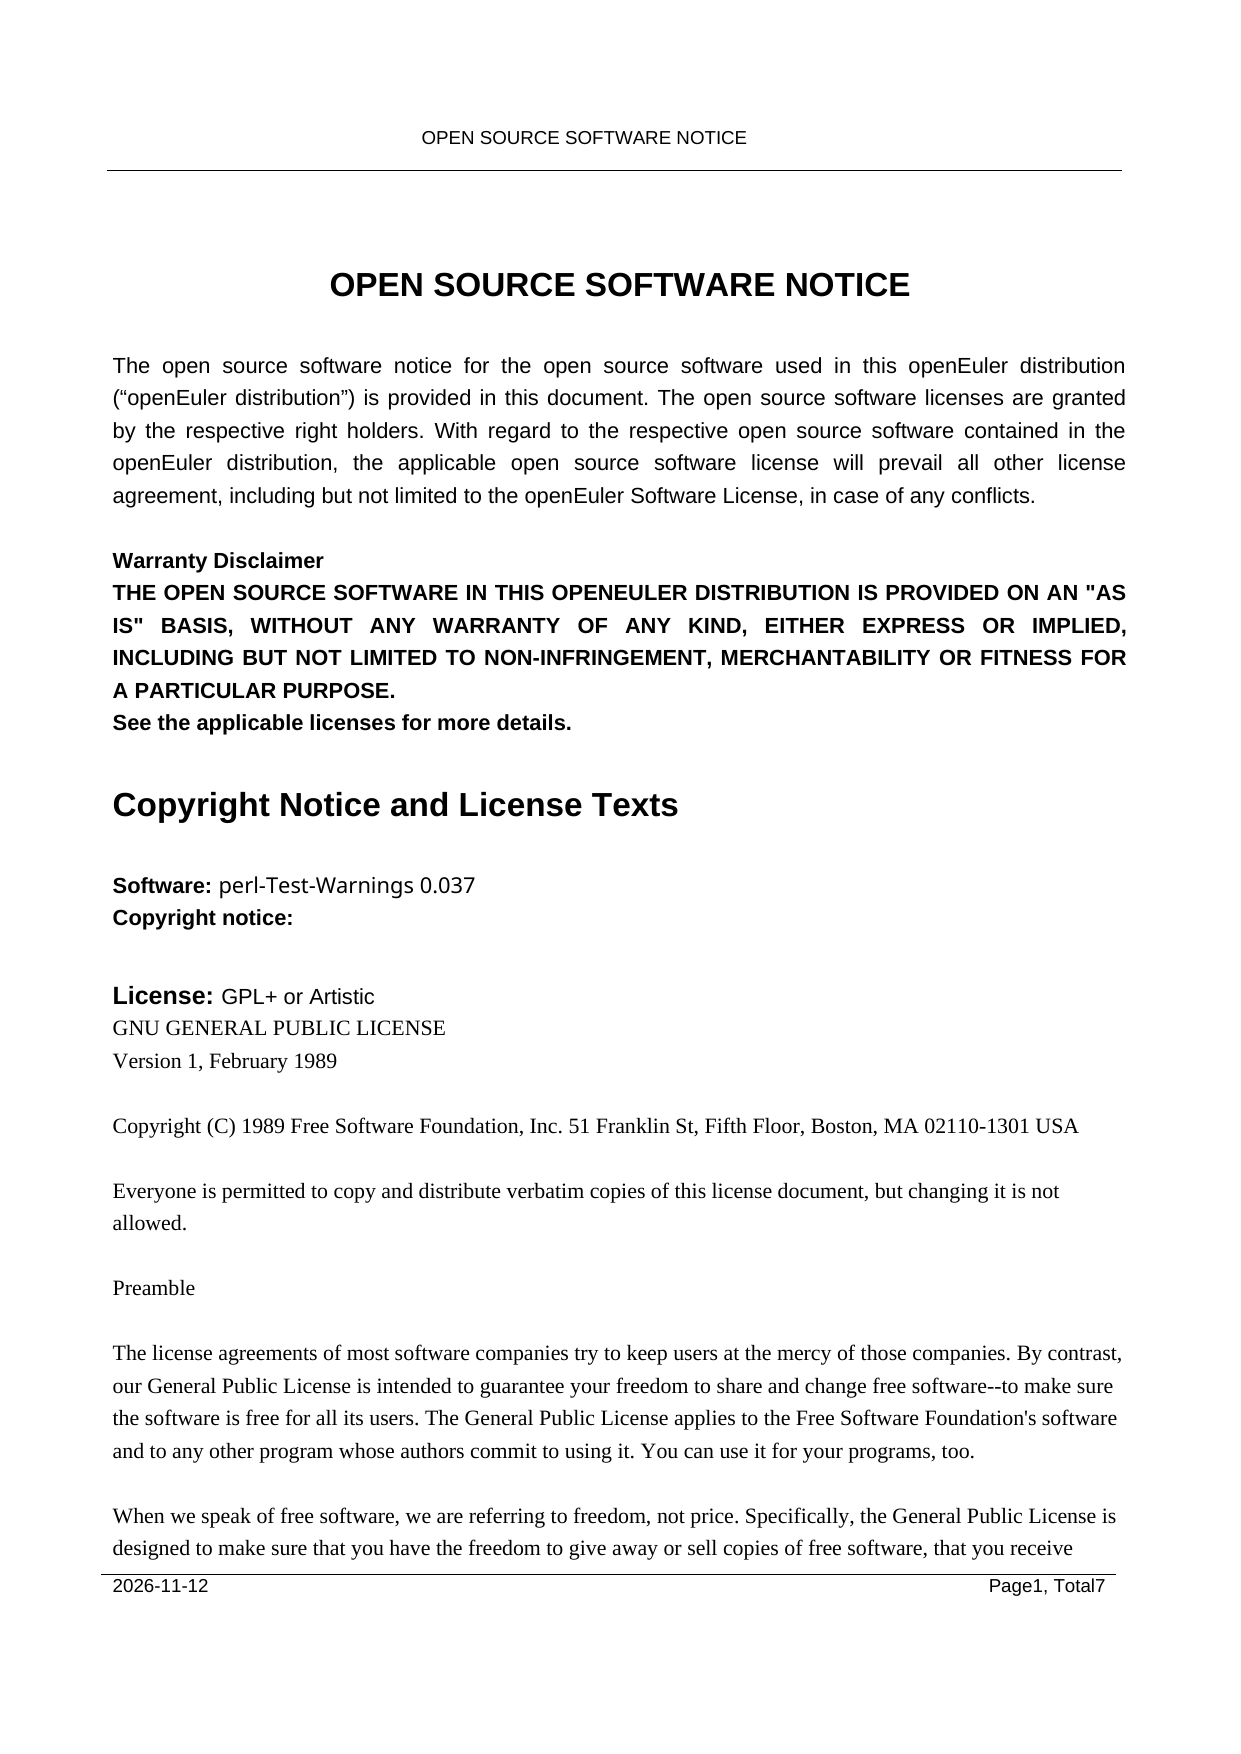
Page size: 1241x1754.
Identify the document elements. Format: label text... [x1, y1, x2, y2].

text License: GPL+ or Artistic [112, 979, 1128, 1012]
title Software: perl-Test-Warnings 0.037 [112, 869, 1128, 901]
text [112, 1012, 1128, 1564]
text Copyright notice: [112, 901, 1128, 934]
text Copyright Notice and License Texts [112, 771, 1128, 836]
text THE OPEN SOURCE SOFTWARE IN THIS OPENEULER DISTRIBUTION IS PROVIDED ON AN "AS IS" BASIS, WITHOUT ANY WARRANTY OF ANY KIND, EITHER EXPRESS OR IMPLIED, INCLUDING BUT NOT LIMITED TO NON-INFRINGEMENT, MERCHANTABILITY OR FITNESS FOR A PARTICULAR PURPOSE. See the applicable licenses for more details. [112, 576, 1128, 739]
text The open source software notice for the open source software used in this openEuler distribution (“openEuler distribution”) is provided in this document. The open source software licenses are granted by the respective right holders. With regard to the respective open source software contained in the openEuler distribution, the applicable open source software license will prevail all other license agreement, including but not limited to the openEuler Software License, in case of any conflicts. [112, 349, 1128, 511]
text Warranty Disclaimer [112, 544, 1128, 576]
text OPEN SOURCE SOFTWARE NOTICE [112, 251, 1128, 316]
